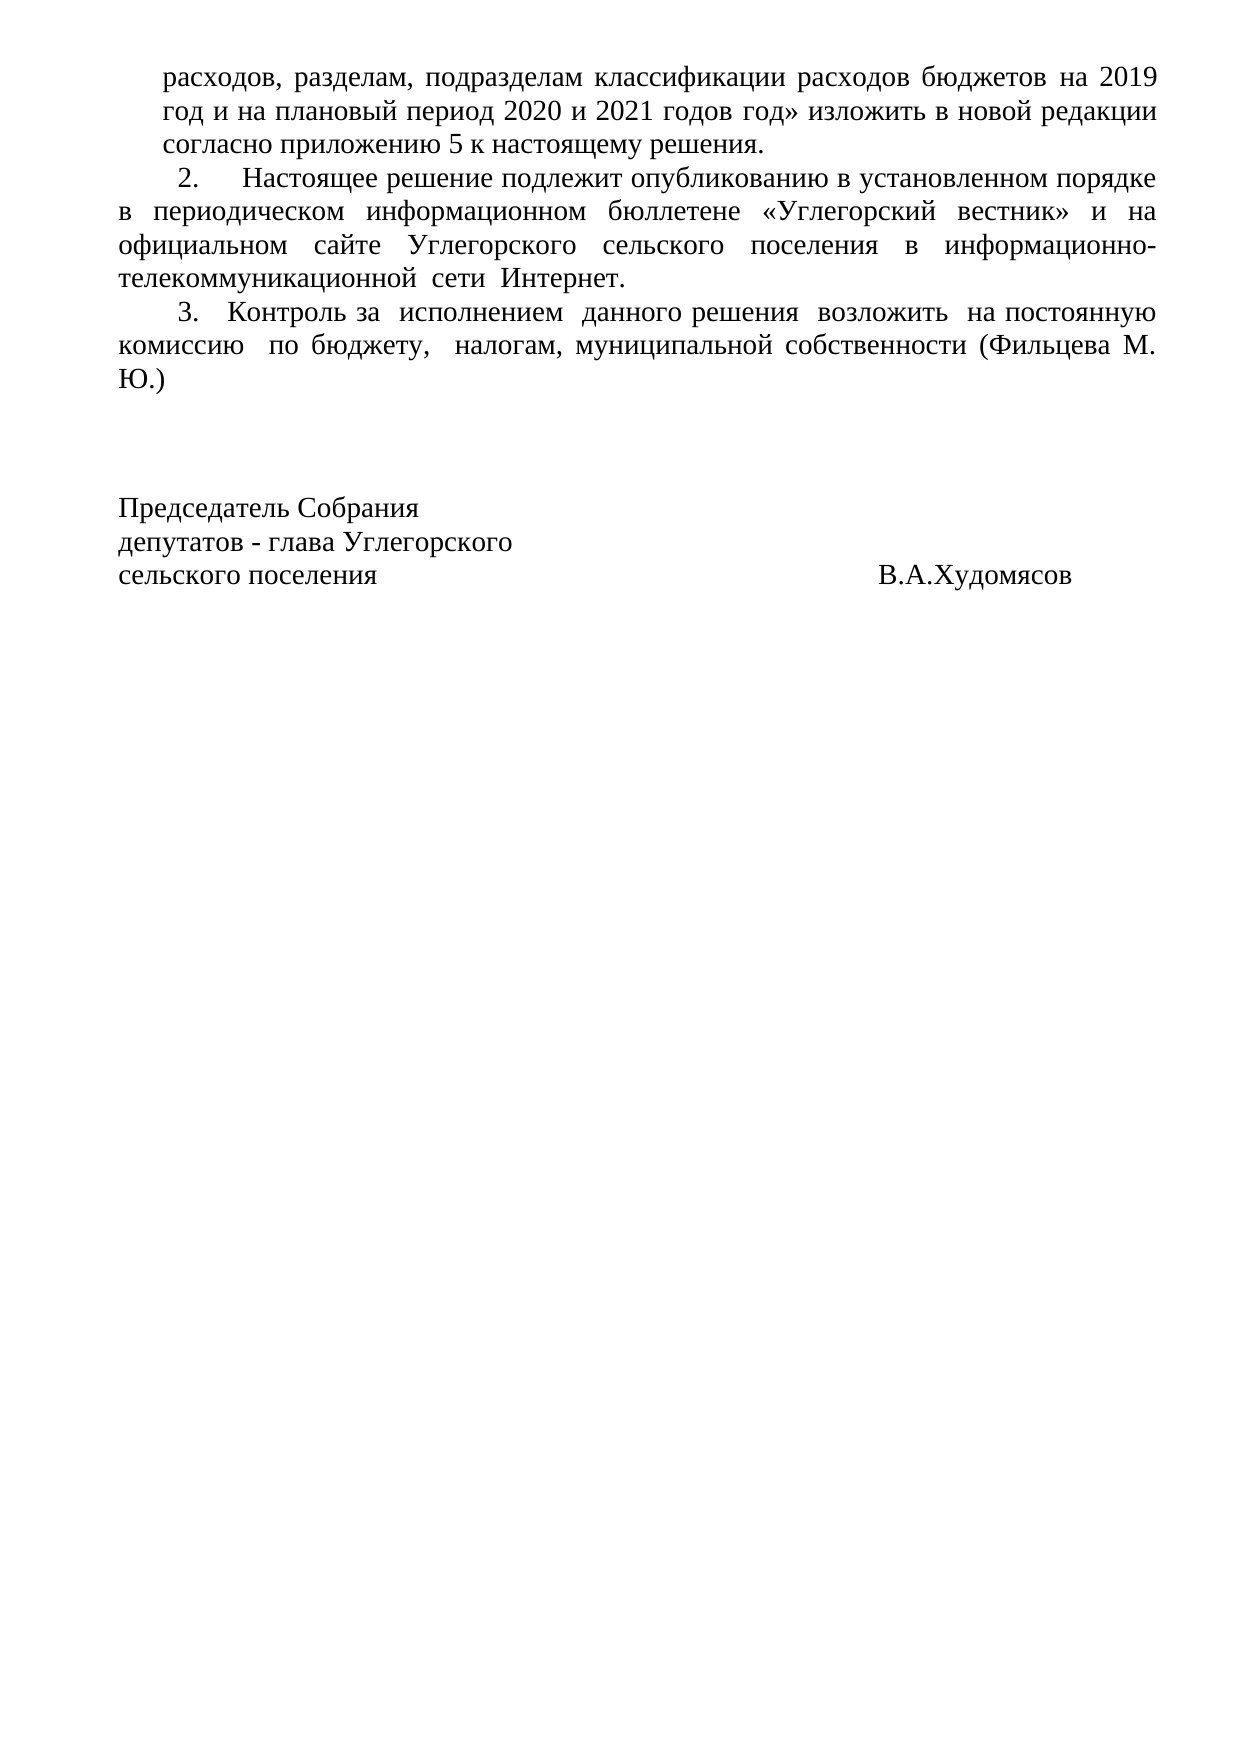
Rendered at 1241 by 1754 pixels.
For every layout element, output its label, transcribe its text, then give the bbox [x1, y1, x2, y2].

text депутатов - глава Углегорского [118, 524, 1157, 557]
text 3. Контроль за исполнением данного решения возложить на постоянную комиссию по бюджету, налогам, муниципальной собственности (Фильцева М. Ю.) [118, 294, 1157, 394]
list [162, 59, 1157, 160]
text Председатель Собрания [118, 490, 1157, 524]
text сельского поселения В.А.Худомясов [118, 557, 1157, 591]
text 2. Настоящее решение подлежит опубликованию в установленном порядке в периодическом информационном бюллетене «Углегорский вестник» и на официальном сайте Углегорского сельского поселения в информационно-телекоммуникационной сети Интернет. [118, 160, 1157, 294]
